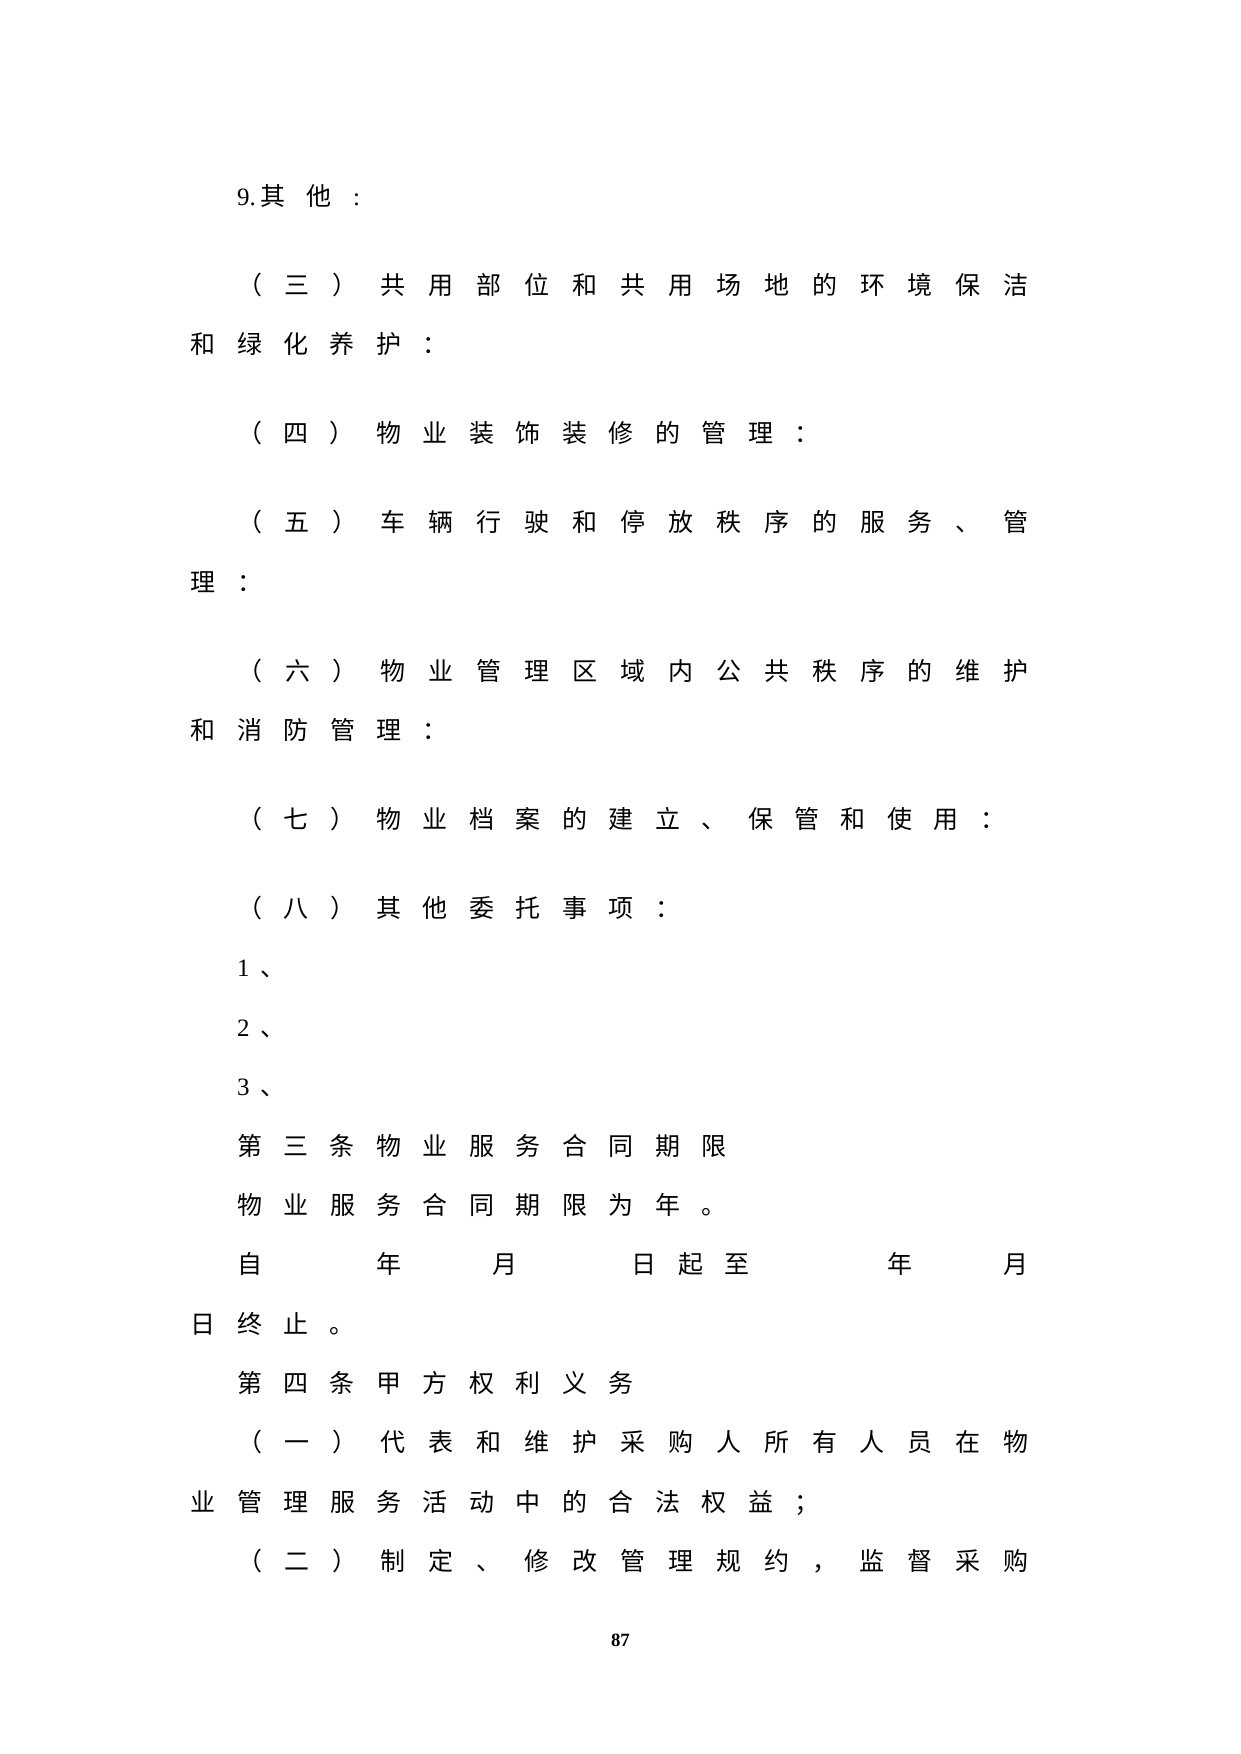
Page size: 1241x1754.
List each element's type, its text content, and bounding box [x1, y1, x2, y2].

text （八）其他委托事项： [190, 877, 1050, 936]
text 自 年 月 日起至 年 月 日终止。 [190, 1233, 1050, 1352]
text （七）物业档案的建立、保管和使用： [190, 788, 1050, 847]
text 第三条物业服务合同期限 [190, 1114, 1050, 1174]
text （六）物业管理区域内公共秩序的维护和消防管理： [190, 639, 1050, 758]
text 物业服务合同期限为年。 [190, 1174, 1050, 1233]
text （一）代表和维护采购人所有人员在物业管理服务活动中的合法权益； [190, 1411, 1050, 1530]
text （三）共用部位和共用场地的环境保洁和绿化养护： [190, 253, 1050, 372]
text （五）车辆行驶和停放秩序的服务、管理： [190, 491, 1050, 610]
text 第四条甲方权利义务 [190, 1352, 1050, 1411]
text 9.其他: [190, 164, 1050, 224]
text 1、 [190, 936, 1050, 996]
text （四）物业装饰装修的管理： [190, 402, 1050, 461]
text 3、 [190, 1055, 1050, 1114]
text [190, 1530, 1050, 1589]
text 2、 [190, 996, 1050, 1055]
